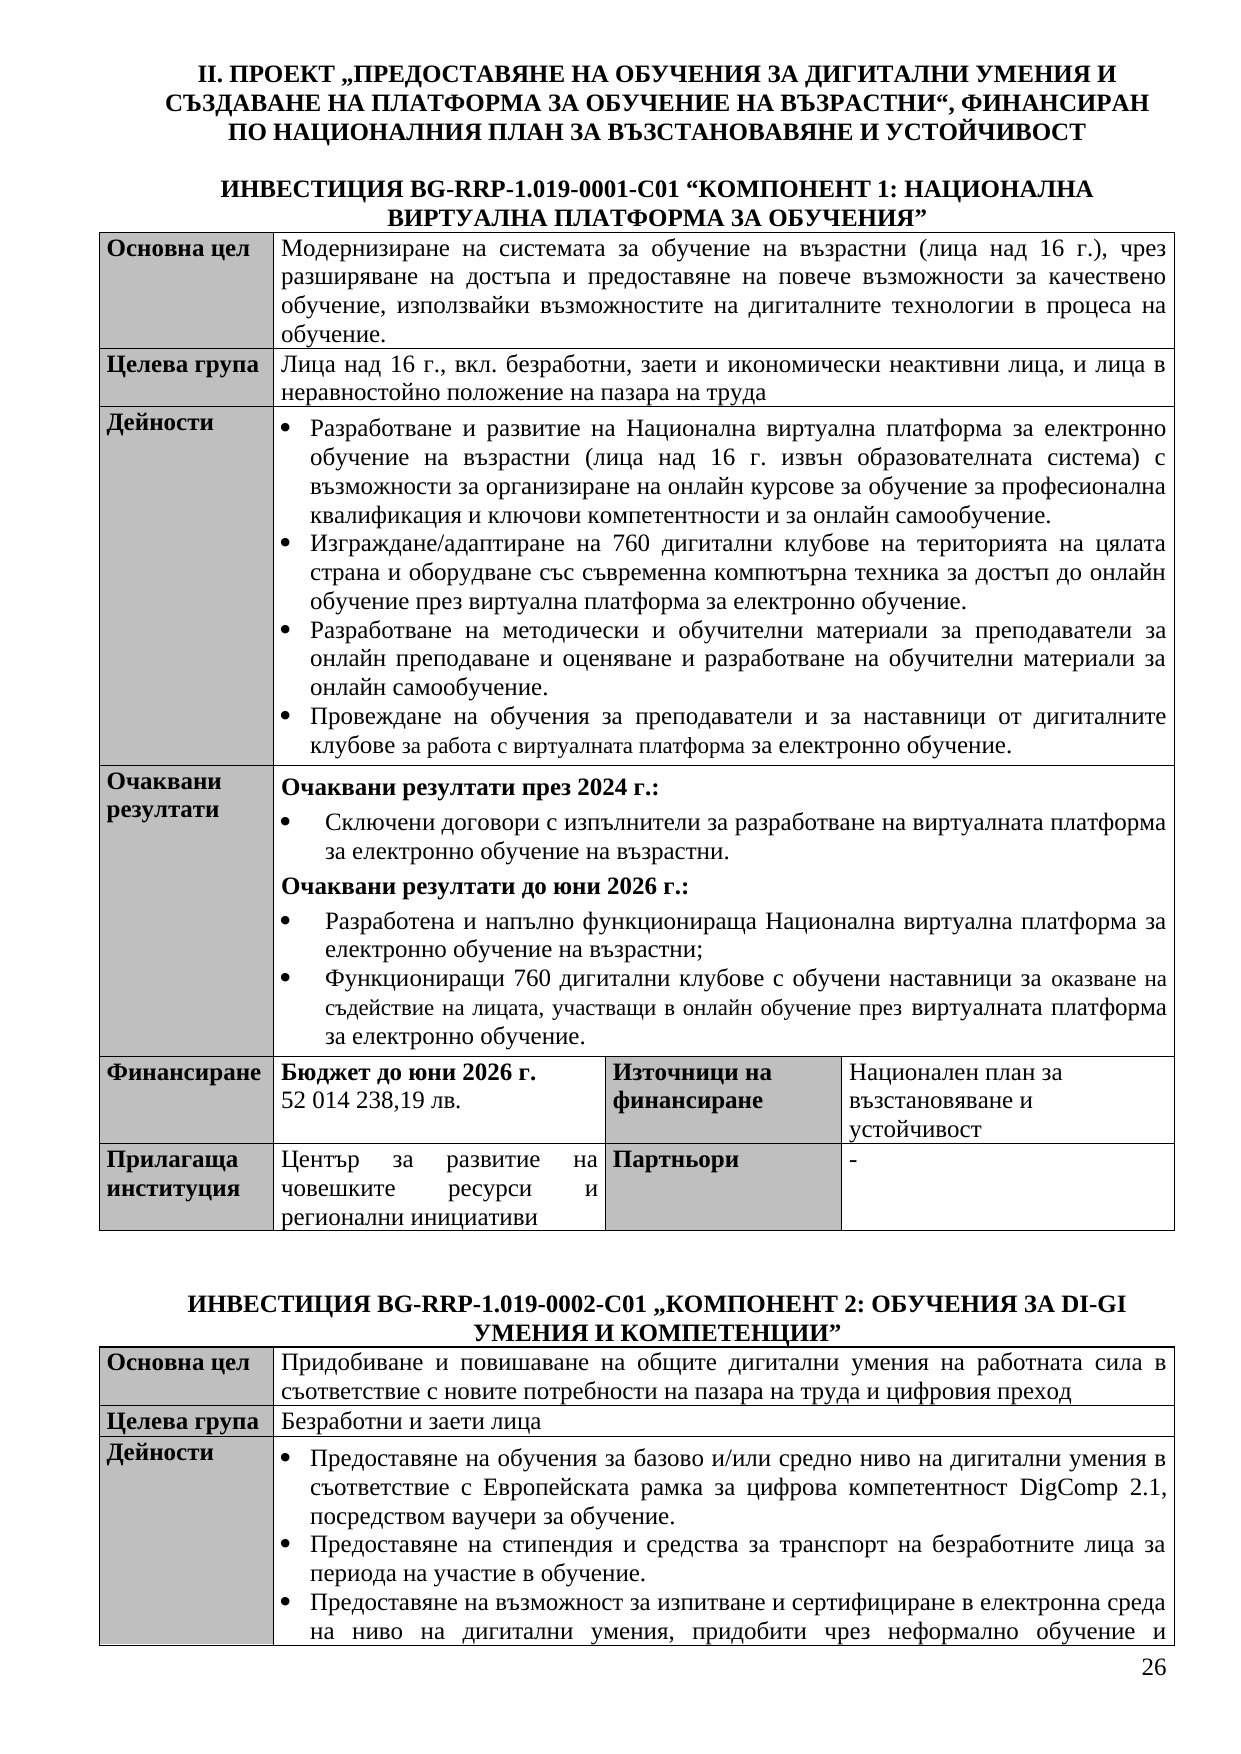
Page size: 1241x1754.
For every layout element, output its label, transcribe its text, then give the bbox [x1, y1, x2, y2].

table_cell Дейности [100, 407, 273, 765]
table_header Придобиване и повишаване на общите дигитални умения на работната сила в съответствие с новите потребности на пазара на труда и цифровия преход [274, 1348, 1174, 1405]
table_cell Финансиране [100, 1057, 273, 1143]
table_cell Разработване и развитие на Национална виртуална платформа за електронно обучение на възрастни (лица над 16 г. извън образователната система) с възможности за организиране на онлайн курсове за обучение за професионална квалификация и ключови компетентности и за онлайн самообучение. Изграждане/адаптиране на 760 дигитални клубове на територията на цялата страна и оборудване със съвременна компютърна техника за достъп до онлайн обучение през виртуална платформа за електронно обучение. Разработване на методически и обучителни материали за преподаватели за онлайн преподаване и оценяване и разработване на обучителни материали за онлайн самообучение. Провеждане на обучения за преподаватели и за наставници от дигиталните клубове за работа с виртуалната платформа за електронно обучение. [274, 407, 1174, 765]
text инвестиция BG-RRP-1.019-0002-C01 „Компонент 2: Обучения за DI-GI умения и компетенции” [148, 1289, 1167, 1346]
table_cell - [842, 1144, 1174, 1230]
table_cell Източници на финансиране [606, 1057, 841, 1143]
table_header Модернизиране на системата за обучение на възрастни (лица над 16 г.), чрез разширяване на достъпа и предоставяне на повече възможности за качествено обучение, използвайки възможностите на дигиталните технологии в процеса на обучение. [274, 233, 1174, 348]
table_cell Очаквани резултати през 2024 г.: Сключени договори с изпълнители за разработване на виртуалната платформа за електронно обучение на възрастни. Очаквани резултати до юни 2026 г.: Разработена и напълно функционираща Национална виртуална платформа за електронно обучение на възрастни; Функциониращи 760 дигитални клубове с обучени наставници за оказване на съдействие на лицата, участващи в онлайн обучение през виртуалната платформа за електронно обучение. [274, 766, 1174, 1056]
table_cell Прилагаща институция [100, 1144, 273, 1230]
table_cell Център за развитие на човешките ресурси и регионални инициативи [274, 1144, 605, 1230]
table_cell Бюджет до юни 2026 г. 52 014 238,19 лв. [274, 1057, 605, 1143]
table_cell Целева група [100, 1406, 273, 1436]
text II. проект „ПРЕДОСТАВЯНЕ НА ОБУЧЕНИЯ ЗА ДИГИТАЛНИ УМЕНИЯ И СЪЗДАВАНЕ НА ПЛАТФОРМА ЗА ОБУЧЕНИЕ НА ВЪЗРАСТНИ“, финансиран по националния план за възстановавяне и устойчивост [148, 59, 1167, 145]
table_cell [274, 1437, 1174, 1644]
table_cell Очаквани резултати [100, 766, 273, 1056]
table_cell Дейности [100, 1437, 273, 1644]
table_cell Лица над 16 г., вкл. безработни, заети и икономически неактивни лица, и лица в неравностойно положение на пазара на труда [274, 349, 1174, 406]
table_header Основна цел [100, 233, 273, 348]
table_cell Целева група [100, 349, 273, 406]
table_header Основна цел [100, 1348, 273, 1405]
table_cell Национален план за възстановяване и устойчивост [842, 1057, 1174, 1143]
table_cell Безработни и заети лица [274, 1406, 1174, 1436]
table_cell Партньори [606, 1144, 841, 1230]
text инвестиция BG-RRP-1.019-0001-C01 “Компонент 1: Национална виртуална платформа за обучения” [148, 174, 1167, 232]
